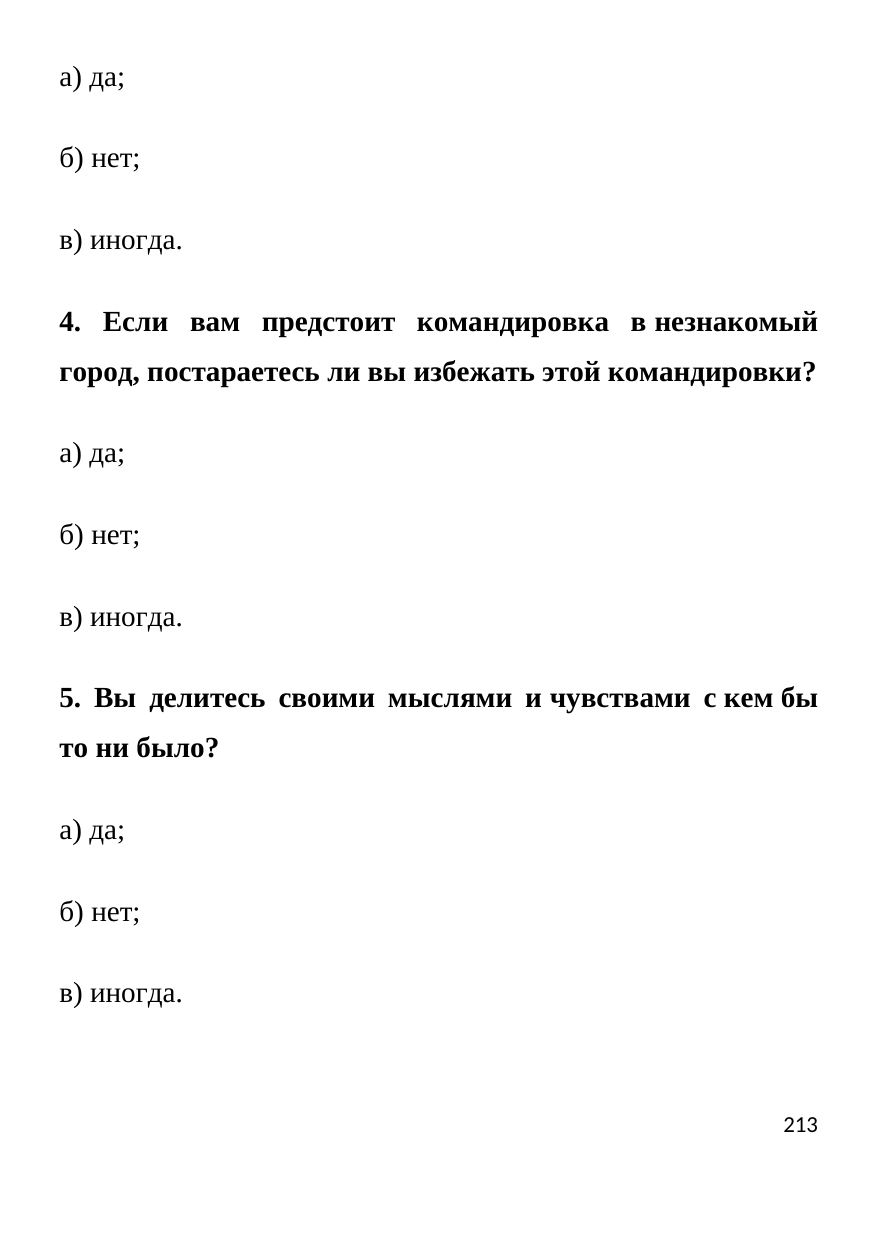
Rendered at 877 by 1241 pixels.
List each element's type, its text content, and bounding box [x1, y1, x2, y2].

text в) иногда. [59, 975, 818, 1009]
text а) да; [59, 812, 818, 846]
text а) да; [59, 436, 818, 469]
text б) нет; [59, 141, 818, 174]
text в) иногда. [59, 222, 818, 256]
text б) нет; [59, 894, 818, 927]
text в) иногда. [59, 599, 818, 632]
text 4. Если вам предстоит командировка в незнакомый город, постараетесь ли вы избежать этой командировки? [59, 304, 818, 388]
text а) да; [59, 59, 818, 93]
text 5. Вы делитесь своими мыслями и чувствами с кем бы то ни было? [59, 680, 818, 764]
text б) нет; [59, 517, 818, 551]
